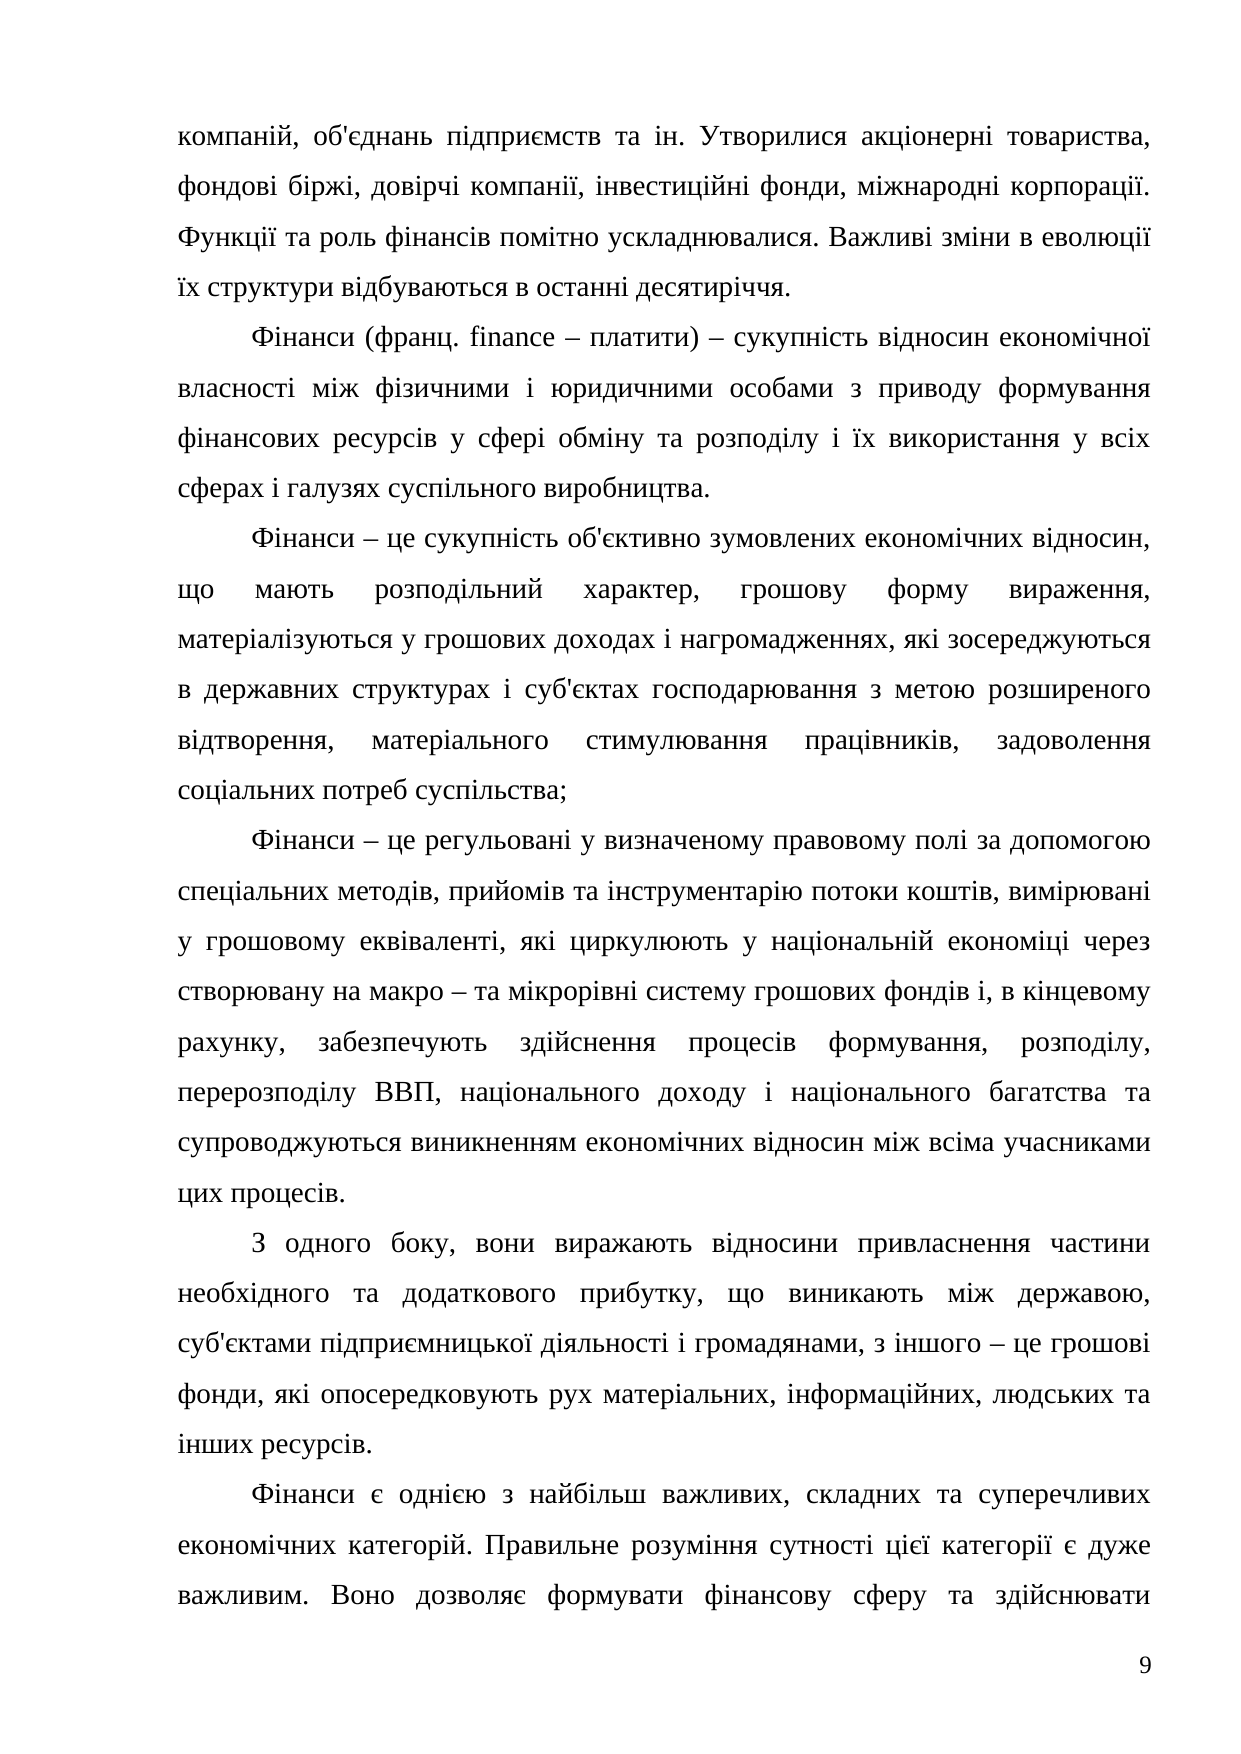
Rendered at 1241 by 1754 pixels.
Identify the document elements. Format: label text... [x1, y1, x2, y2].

text З одного боку, вони виражають відносини привласнення частини необхідного та додаткового прибутку, що виникають між державою, суб'єктами підприємницької діяльності і громадянами, з іншого – це грошові фонди, які опосередковують рух матеріальних, інформаційних, людських та інших ресурсів. [177, 1225, 1152, 1460]
text Фінанси – це сукупність об'єктивно зумовлених економічних відносин, що мають розподільний характер, грошову форму вираження, матеріалізуються у грошових доходах і нагромадженнях, які зосереджуються в державних структурах і суб'єктах господарювання з метою розширеного відтворення, матеріального стимулювання працівників, задоволення соціальних потреб суспільства; [177, 521, 1152, 806]
text Фінанси – це регульовані у визначеному правовому полі за допомогою спеціальних методів, прийомів та інструментарію потоки коштів, вимірювані у грошовому еквіваленті, які циркулюють у національній економіці через створювану на макро – та мікрорівні систему грошових фондів і, в кінцевому рахунку, забезпечують здійснення процесів формування, розподілу, перерозподілу ВВП, національного доходу і національного багатства та супроводжуються виникненням економічних відносин між всіма учасниками цих процесів. [177, 822, 1152, 1208]
text Фінанси (франц. finance – платити) – сукупність відносин економічної власності між фізичними і юридичними особами з приводу формування фінансових ресурсів у сфері обміну та розподілу і їх використання у всіх сферах і галузях суспільного виробництва. [177, 319, 1152, 504]
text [177, 1477, 1152, 1611]
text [177, 118, 1152, 303]
